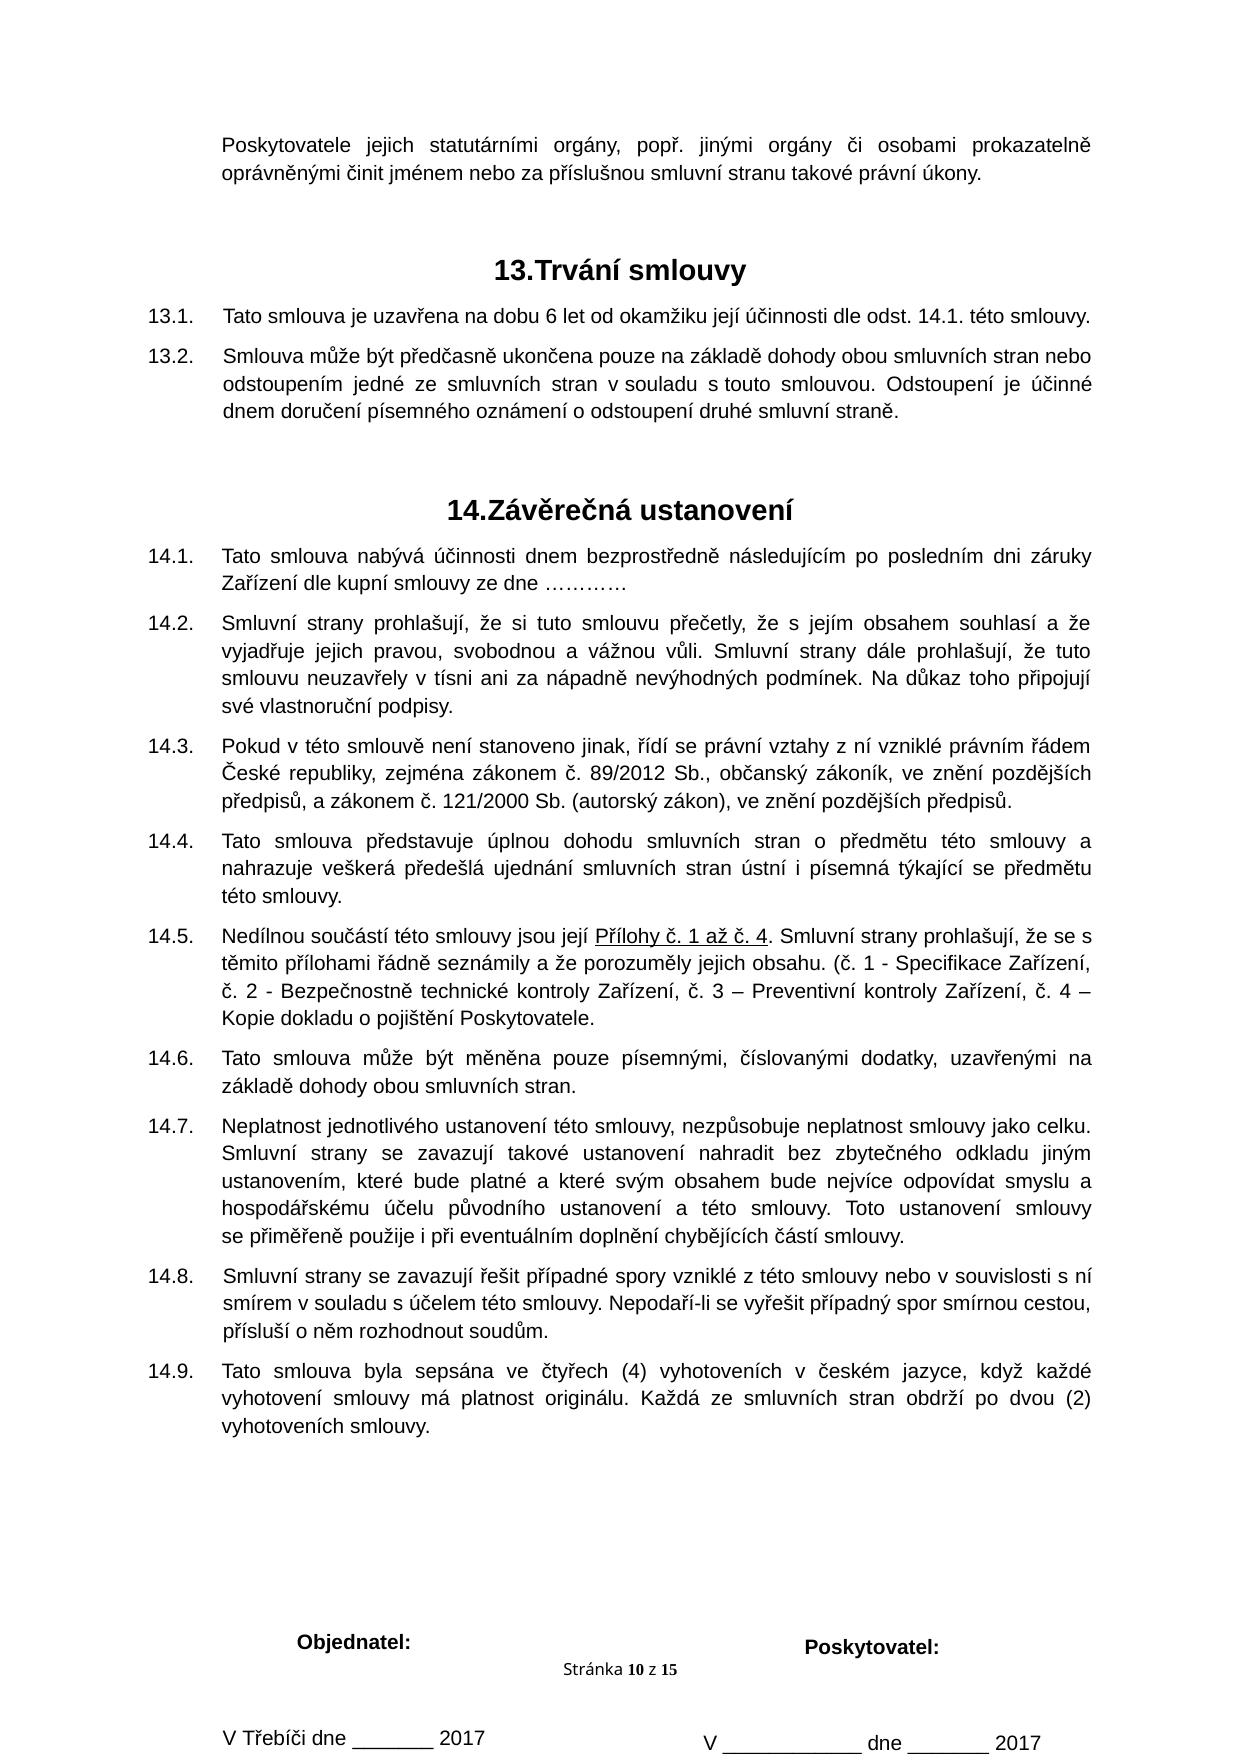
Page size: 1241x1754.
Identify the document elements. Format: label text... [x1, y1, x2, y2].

list Tato smlouva představuje úplnou dohodu smluvních stran o předmětu této smlouvy a nahrazuje veškerá předešlá ujednání smluvních stran ústní i písemná týkající se předmětu této smlouvy. [148, 829, 1093, 908]
list Smluvní strany se zavazují řešit případné spory vzniklé z této smlouvy nebo v souvislosti s ní smírem v souladu s účelem této smlouvy. Nepodaří-li se vyřešit případný spor smírnou cestou, přísluší o něm rozhodnout soudům. [148, 1264, 1093, 1343]
list Smluvní strany prohlašují, že si tuto smlouvu přečetly, že s jejím obsahem souhlasí a že vyjadřuje jejich pravou, svobodnou a vážnou vůli. Smluvní strany dále prohlašují, že tuto smlouvu neuzavřely v tísni ani za nápadně nevýhodných podmínek. Na důkaz toho připojují své vlastnoruční podpisy. [148, 611, 1093, 718]
list Tato smlouva může být měněna pouze písemnými, číslovanými dodatky, uzavřenými na základě dohody obou smluvních stran. [148, 1046, 1093, 1098]
list Pokud v této smlouvě není stanoveno jinak, řídí se právní vztahy z ní vzniklé právním řádem České republiky, zejména zákonem č. 89/2012 Sb., občanský zákoník, ve znění pozdějších předpisů, a zákonem č. 121/2000 Sb. (autorský zákon), ve znění pozdějších předpisů. [148, 734, 1093, 813]
list Neplatnost jednotlivého ustanovení této smlouvy, nezpůsobuje neplatnost smlouvy jako celku. Smluvní strany se zavazují takové ustanovení nahradit bez zbytečného odkladu jiným ustanovením, které bude platné a které svým obsahem bude nejvíce odpovídat smyslu a hospodářskému účelu původního ustanovení a této smlouvy. Toto ustanovení smlouvy se přiměřeně použije i při eventuálním doplnění chybějících částí smlouvy. [148, 1114, 1093, 1248]
list Závěrečná ustanovení [148, 493, 1093, 526]
list Tato smlouva je uzavřena na dobu 6 let od okamžiku její účinnosti dle odst. 14.1. této smlouvy. [148, 304, 1093, 328]
list Smlouva může být předčasně ukončena pouze na základě dohody obou smluvních stran nebo odstoupením jedné ze smluvních stran v souladu s touto smlouvou. Odstoupení je účinné dnem doručení písemného oznámení o odstoupení druhé smluvní straně. [148, 344, 1093, 423]
list Nedílnou součástí této smlouvy jsou její Přílohy č. 1 až č. 4. Smluvní strany prohlašují, že se s těmito přílohami řádně seznámily a že porozuměly jejich obsahu. (č. 1 - Specifikace Zařízení, č. 2 - Bezpečnostně technické kontroly Zařízení, č. 3 – Preventivní kontroly Zařízení, č. 4 – Kopie dokladu o pojištění Poskytovatele. [148, 924, 1093, 1030]
list Tato smlouva byla sepsána ve čtyřech (4) vyhotoveních v českém jazyce, když každé vyhotovení smlouvy má platnost originálu. Každá ze smluvních stran obdrží po dvou (2) vyhotoveních smlouvy. [148, 1359, 1093, 1438]
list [148, 133, 1093, 184]
list Tato smlouva nabývá účinnosti dnem bezprostředně následujícím po posledním dni záruky Zařízení dle kupní smlouvy ze dne ………… [148, 544, 1093, 595]
list Trvání smlouvy [148, 253, 1093, 286]
